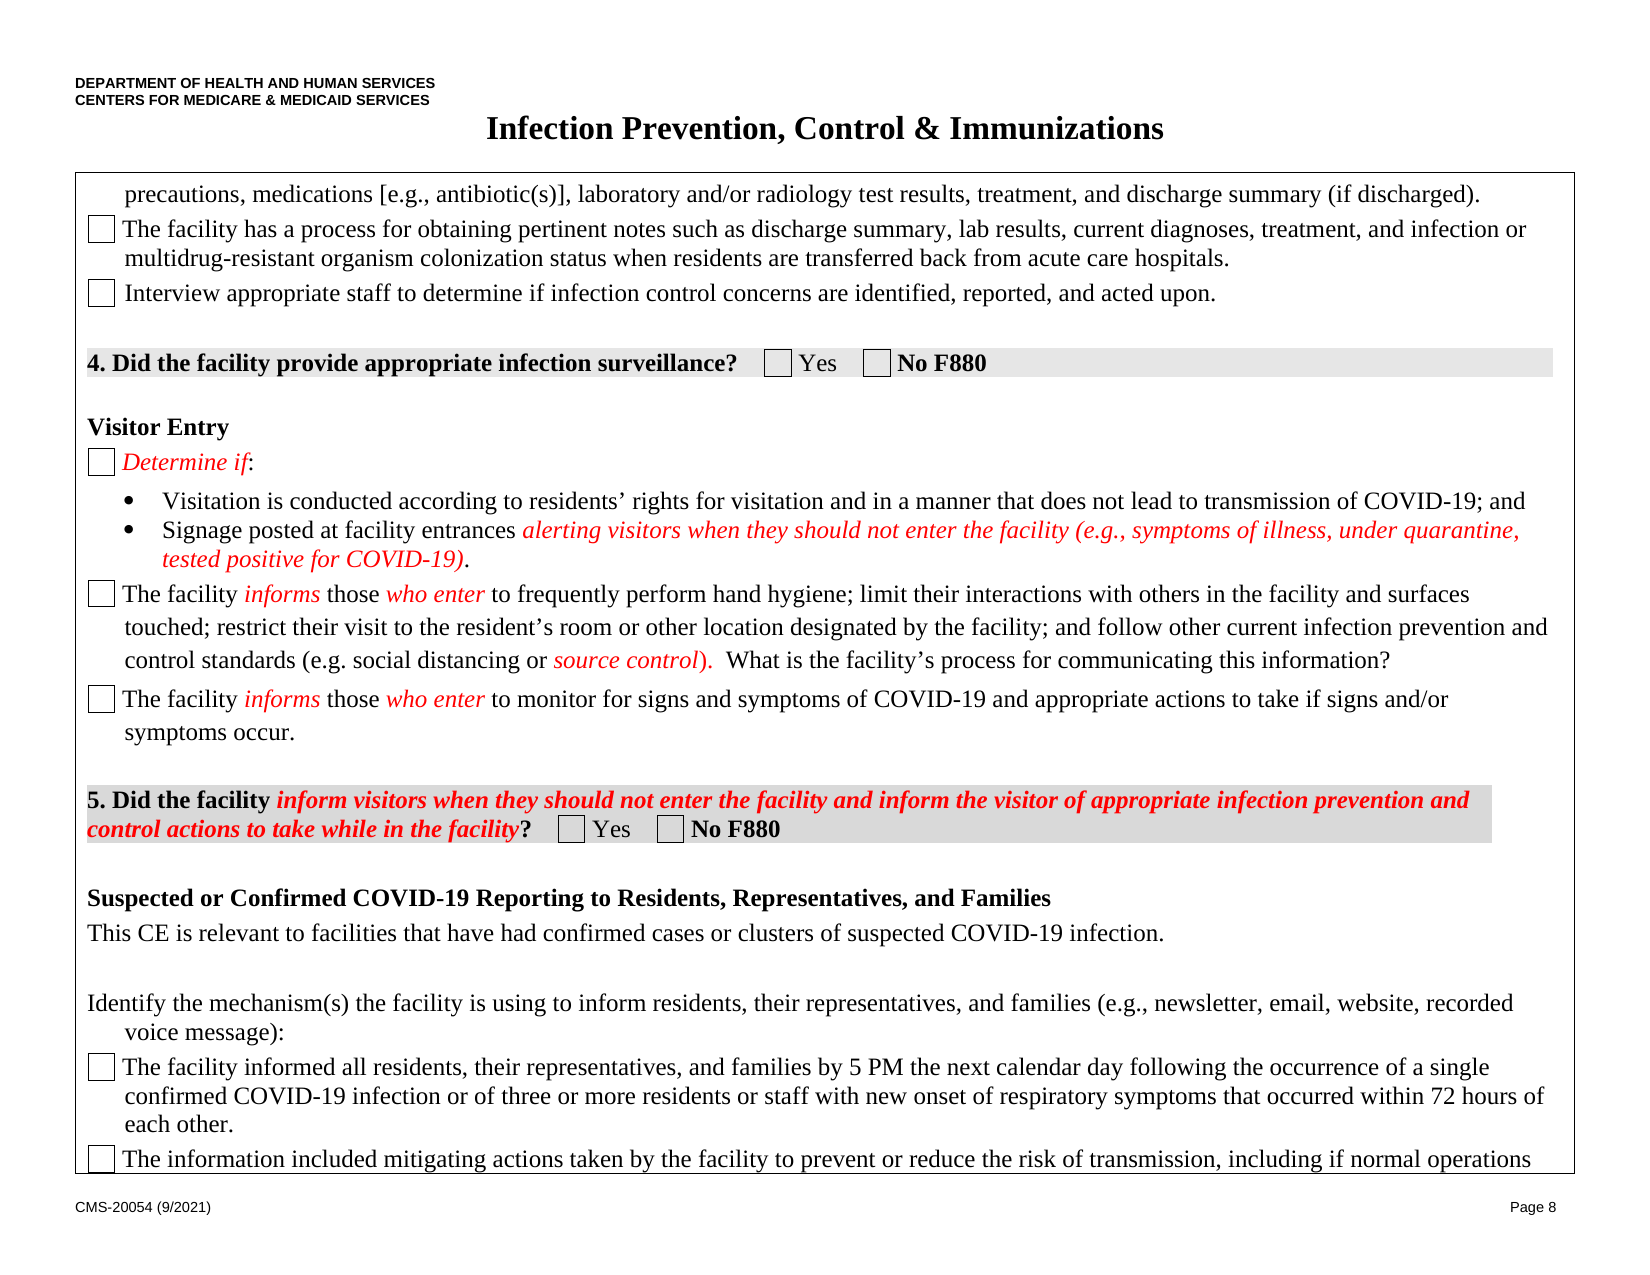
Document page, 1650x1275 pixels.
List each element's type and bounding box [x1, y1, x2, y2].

table_cell [76, 173, 1574, 1173]
